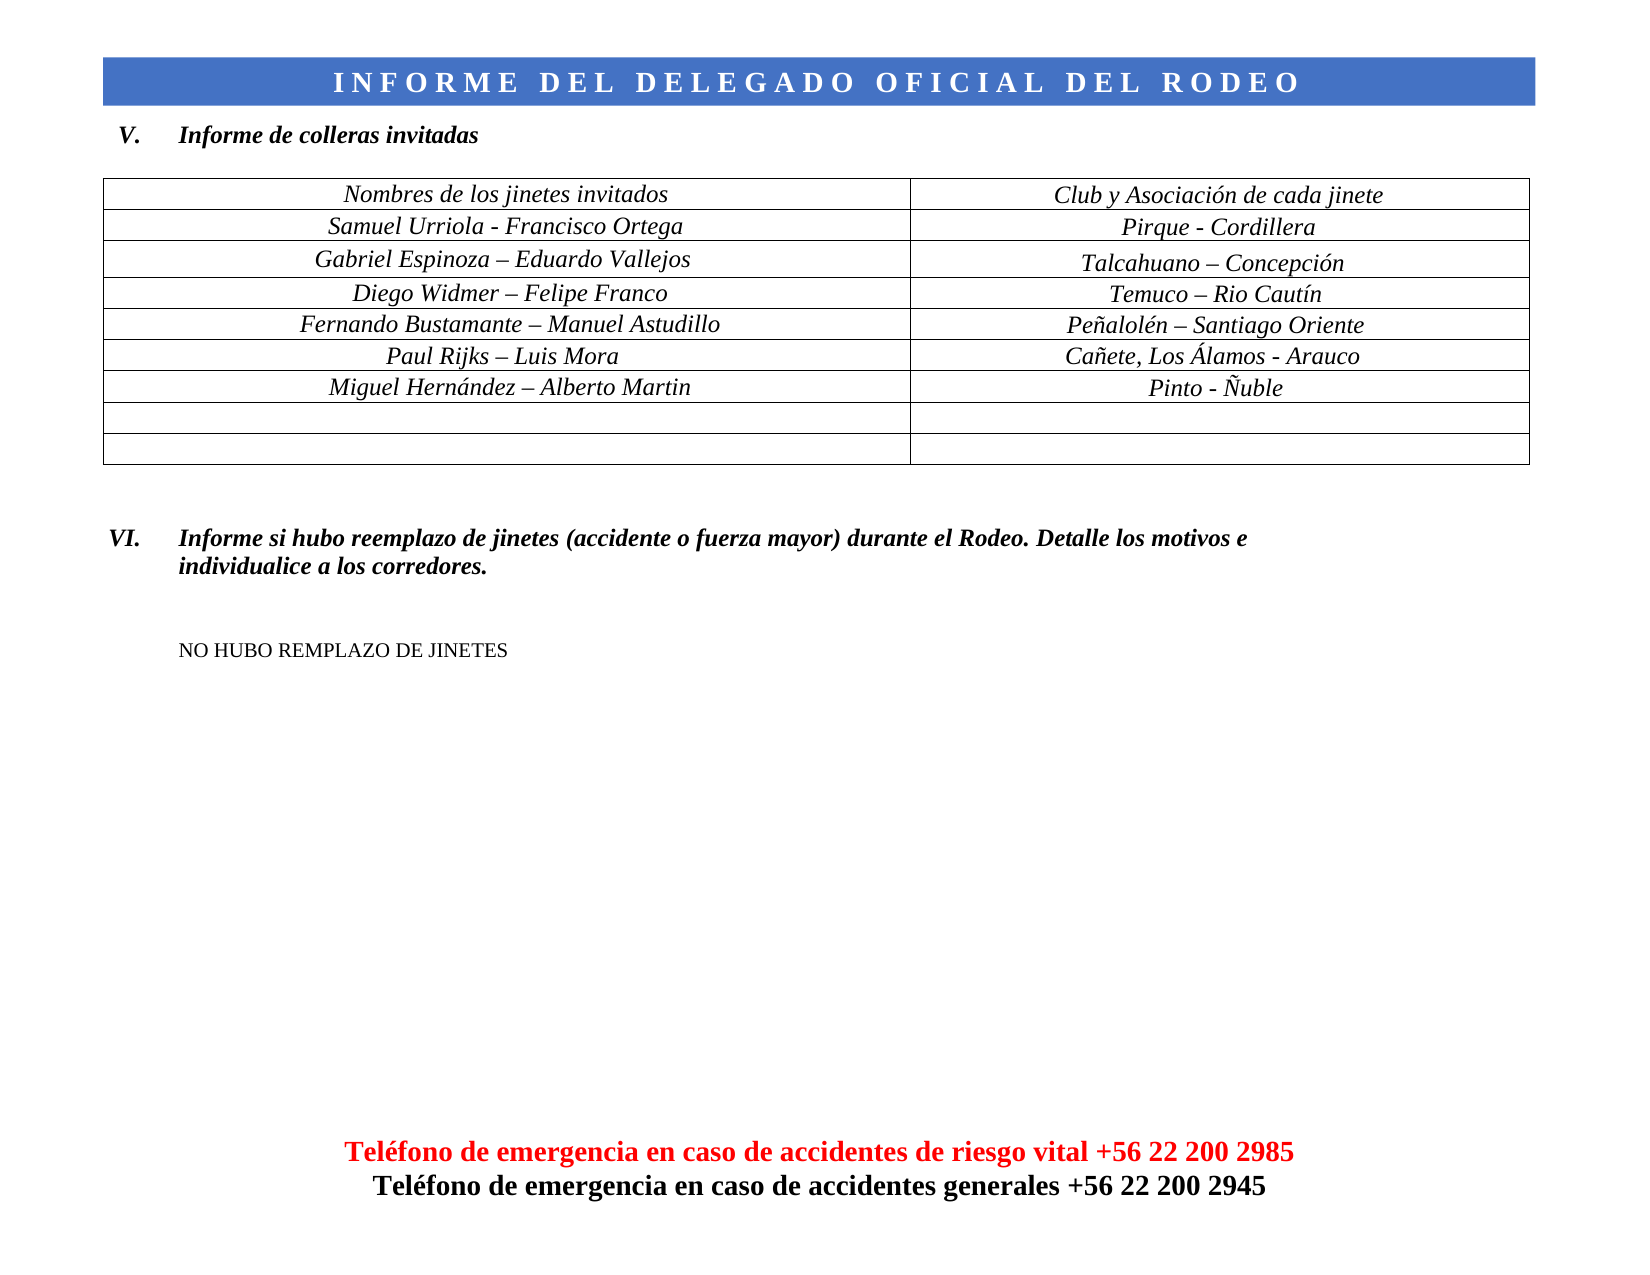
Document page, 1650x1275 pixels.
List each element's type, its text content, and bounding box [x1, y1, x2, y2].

table_cell [104, 434, 910, 464]
list Informe si hubo reemplazo de jinetes (accidente o fuerza mayor) durante el Rodeo. Detalle los motivos e individualice a los corredores. [141, 523, 1329, 580]
table_cell Cañete, Los Álamos - Arauco [911, 340, 1529, 370]
table_cell Miguel Hernández – Alberto Martin [104, 371, 910, 402]
list Informe de colleras invitadas [141, 120, 1329, 149]
table_cell Temuco – Rio Cautín [911, 278, 1529, 308]
table_cell Pirque - Cordillera [911, 210, 1529, 240]
table_cell [104, 403, 910, 433]
table_cell Fernando Bustamante – Manuel Astudillo [104, 309, 910, 339]
table_cell [911, 434, 1529, 464]
table_cell Samuel Urriola - Francisco Ortega [104, 210, 910, 240]
table_cell Talcahuano – Concepción [911, 241, 1529, 277]
table_cell Paul Rijks – Luis Mora [104, 340, 910, 370]
table_cell [911, 403, 1529, 433]
table_cell Gabriel Espinoza – Eduardo Vallejos [104, 241, 910, 277]
table_cell Peñalolén – Santiago Oriente [911, 309, 1529, 339]
table_cell Pinto - Ñuble [911, 371, 1529, 402]
table_header Nombres de los jinetes invitados [104, 179, 910, 209]
table_cell Diego Widmer – Felipe Franco [104, 278, 910, 308]
table_header Club y Asociación de cada jinete [911, 179, 1529, 209]
list NO HUBO REMPLAZO DE JINETES [178, 638, 1329, 662]
